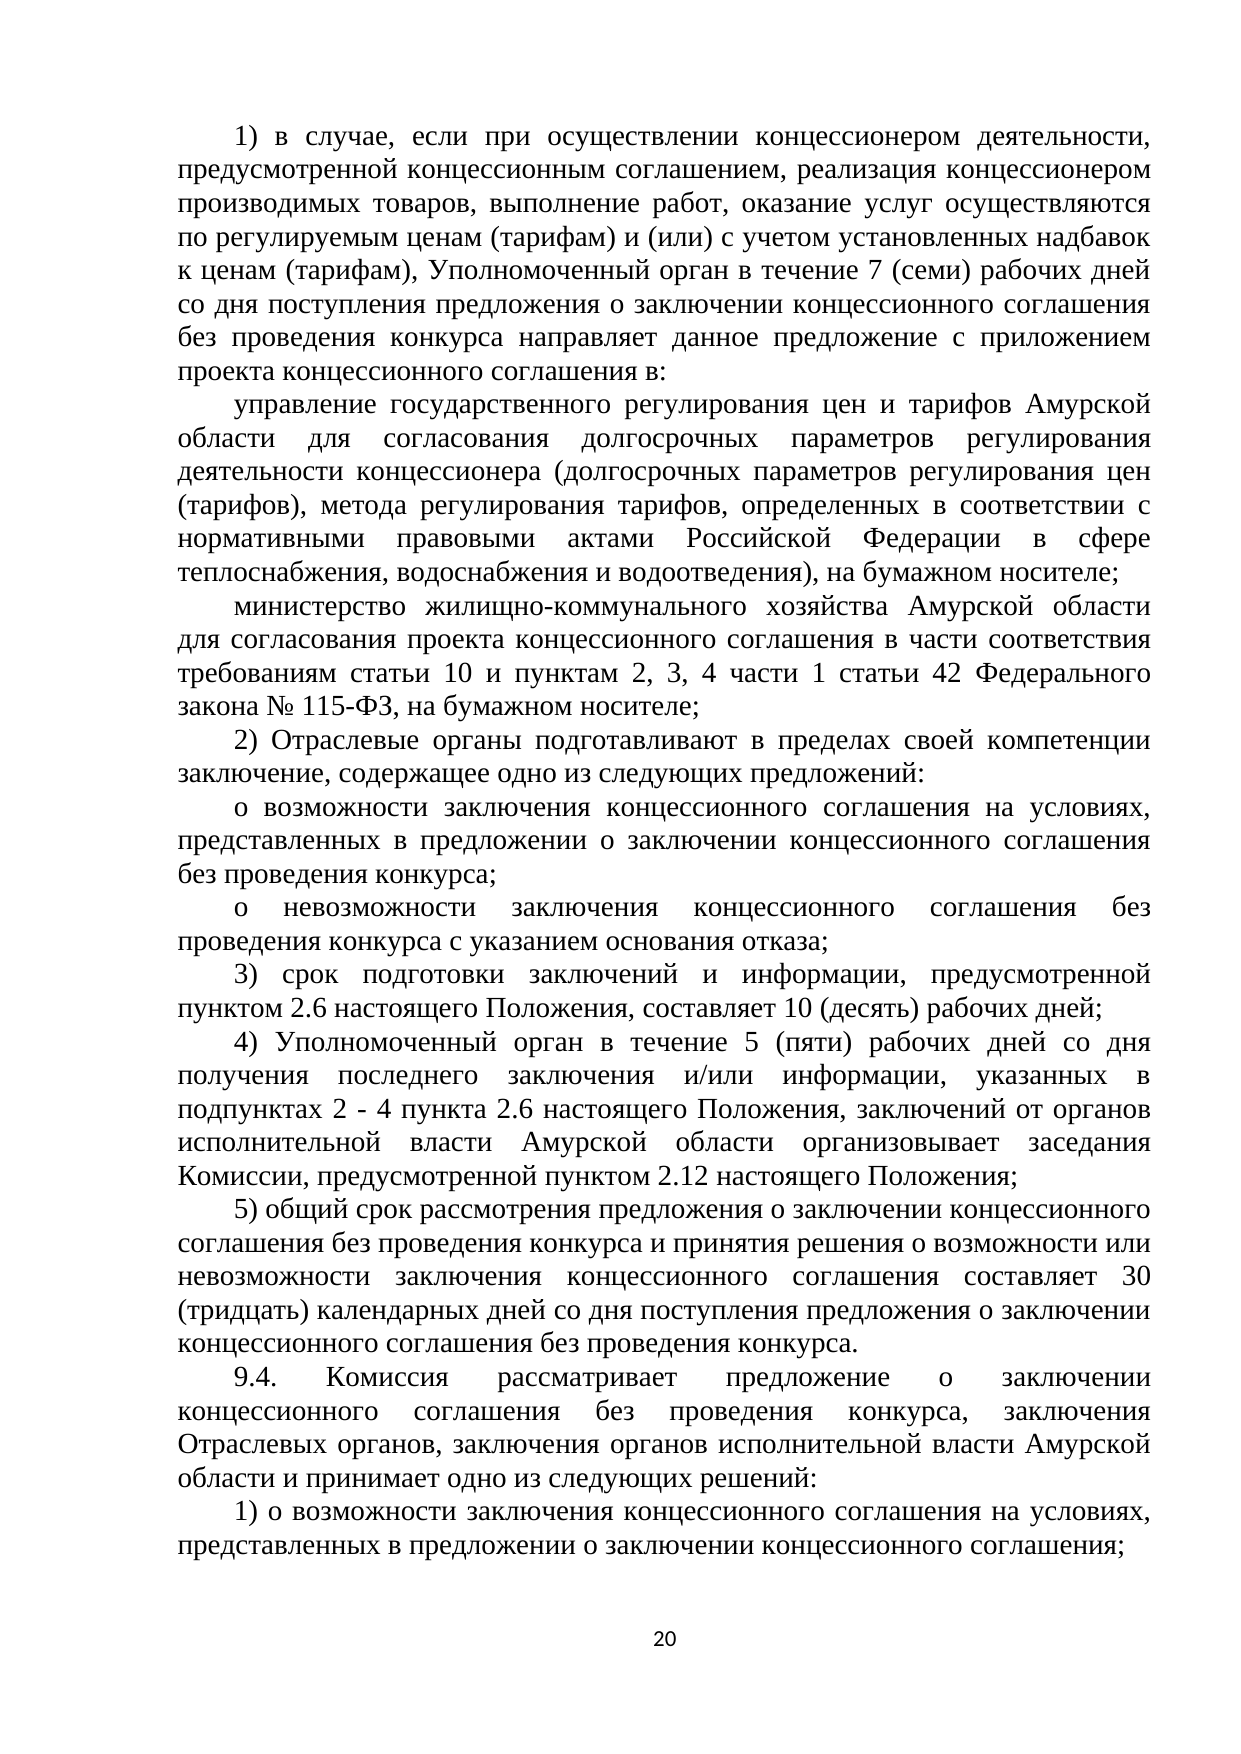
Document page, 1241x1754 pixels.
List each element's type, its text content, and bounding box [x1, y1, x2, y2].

text 3) срок подготовки заключений и информации, предусмотренной пунктом 2.6 настоящего Положения, составляет 10 (десять) рабочих дней; [177, 957, 1152, 1024]
text министерство жилищно-коммунального хозяйства Амурской области для согласования проекта концессионного соглашения в части соответствия требованиям статьи 10 и пунктам 2, 3, 4 части 1 статьи 42 Федерального закона № 115-ФЗ, на бумажном носителе; [177, 588, 1152, 722]
text 9.4. Комиссия рассматривает предложение о заключении концессионного соглашения без проведения конкурса, заключения Отраслевых органов, заключения органов исполнительной власти Амурской области и принимает одно из следующих решений: [177, 1359, 1152, 1493]
text 4) Уполномоченный орган в течение 5 (пяти) рабочих дней со дня получения последнего заключения и/или информации, указанных в подпунктах 2 - 4 пункта 2.6 настоящего Положения, заключений от органов исполнительной власти Амурской области организовывает заседания Комиссии, предусмотренной пунктом 2.12 настоящего Положения; [177, 1024, 1152, 1191]
text о невозможности заключения концессионного соглашения без проведения конкурса с указанием основания отказа; [177, 889, 1152, 957]
text управление государственного регулирования цен и тарифов Амурской области для согласования долгосрочных параметров регулирования деятельности концессионера (долгосрочных параметров регулирования цен (тарифов), метода регулирования тарифов, определенных в соответствии с нормативными правовыми актами Российской Федерации в сфере теплоснабжения, водоснабжения и водоотведения), на бумажном носителе; [177, 386, 1152, 588]
text 1) о возможности заключения концессионного соглашения на условиях, представленных в предложении о заключении концессионного соглашения; [177, 1493, 1152, 1560]
text 2) Отраслевые органы подготавливают в пределах своей компетенции заключение, содержащее одно из следующих предложений: [177, 722, 1152, 789]
text 1) в случае, если при осуществлении концессионером деятельности, предусмотренной концессионным соглашением, реализация концессионером производимых товаров, выполнение работ, оказание услуг осуществляются по регулируемым ценам (тарифам) и (или) с учетом установленных надбавок к ценам (тарифам), Уполномоченный орган в течение 7 (семи) рабочих дней со дня поступления предложения о заключении концессионного соглашения без проведения конкурса направляет данное предложение с приложением проекта концессионного соглашения в: [177, 118, 1152, 386]
text о возможности заключения концессионного соглашения на условиях, представленных в предложении о заключении концессионного соглашения без проведения конкурса; [177, 789, 1152, 889]
text 5) общий срок рассмотрения предложения о заключении концессионного соглашения без проведения конкурса и принятия решения о возможности или невозможности заключения концессионного соглашения составляет 30 (тридцать) календарных дней со дня поступления предложения о заключении концессионного соглашения без проведения конкурса. [177, 1191, 1152, 1359]
